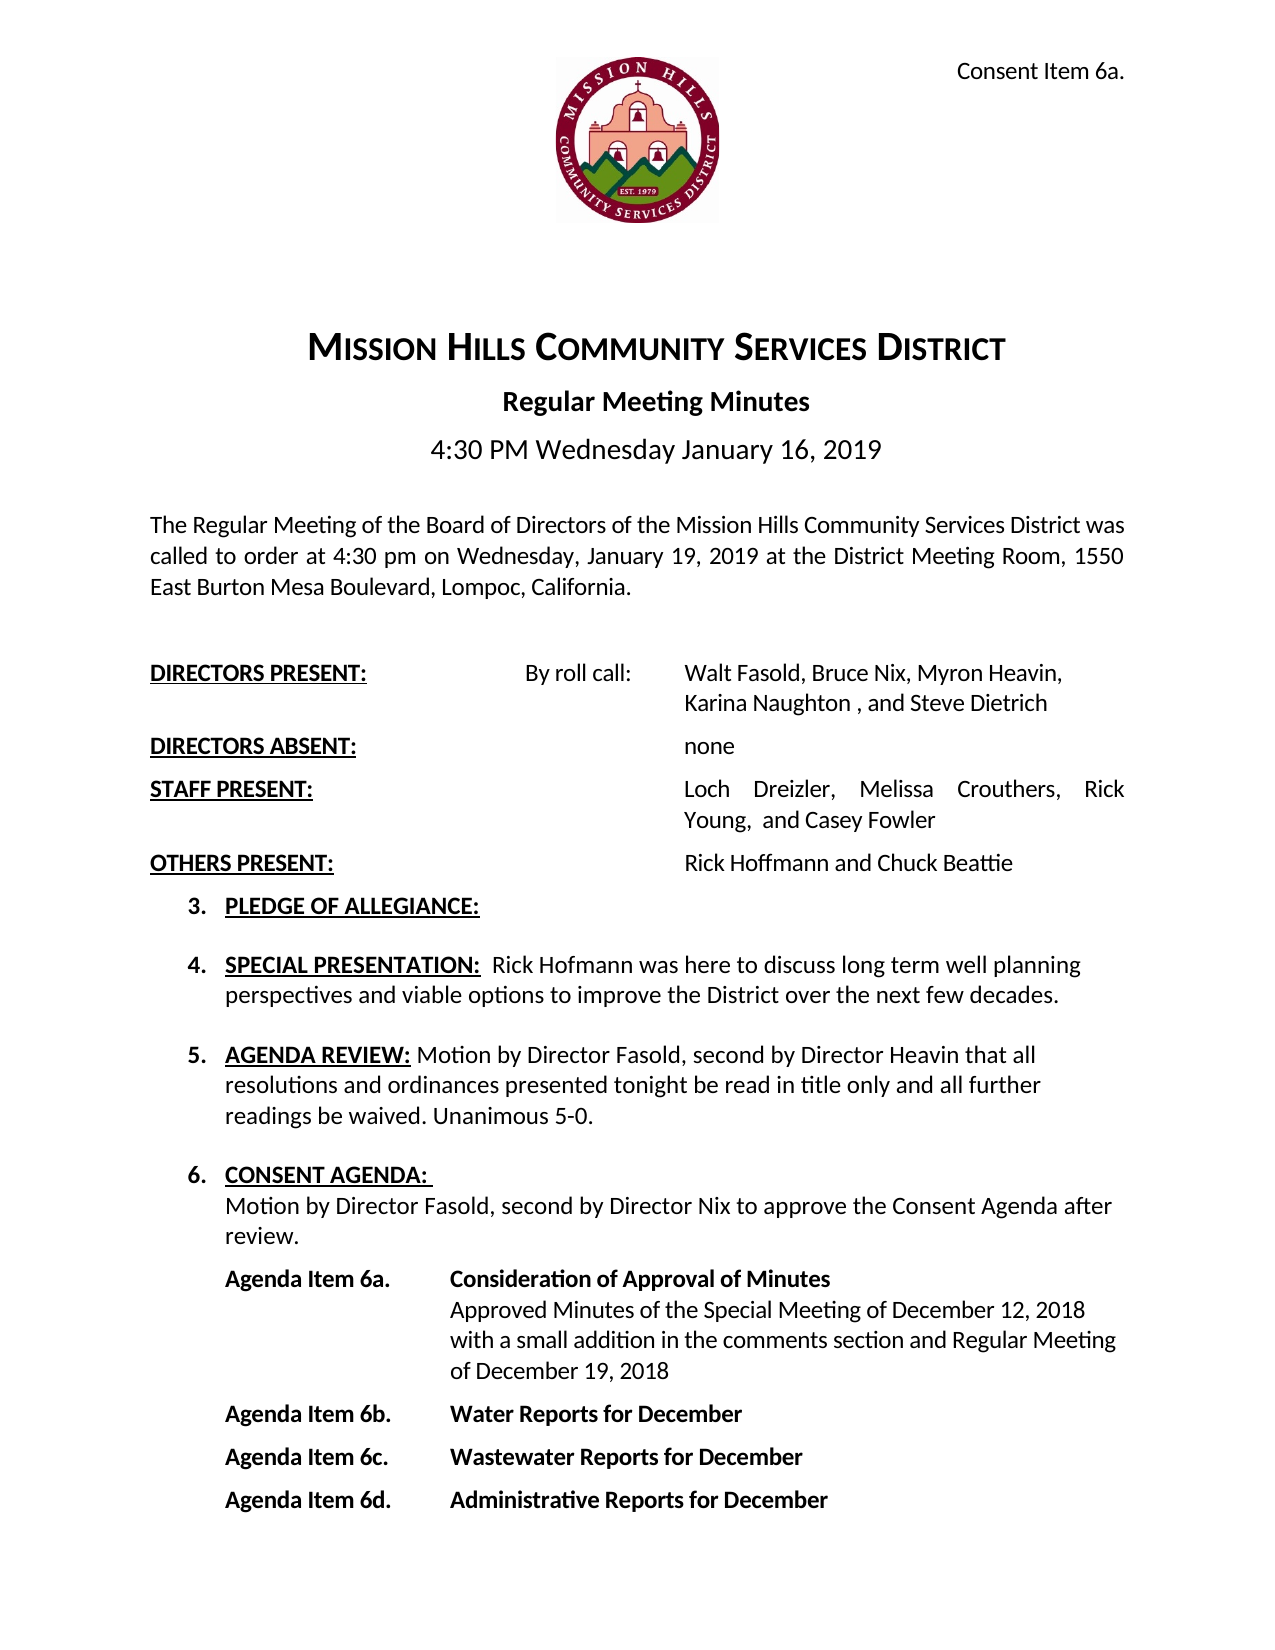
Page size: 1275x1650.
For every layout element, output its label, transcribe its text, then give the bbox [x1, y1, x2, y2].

list Motion by Director Fasold, second by Director Nix to approve the Consent Agenda after review. [225, 1190, 1125, 1251]
text DIRECTORS PRESENT: By roll call: Walt Fasold, Bruce Nix, Myron Heavin, Karina Naughton , and Steve Dietrich [150, 657, 1125, 718]
text DIRECTORS ABSENT: none [150, 730, 1125, 761]
text Agenda Item 6d. Administrative Reports for December [225, 1484, 1125, 1514]
text Regular Meeting Minutes [187, 383, 1125, 418]
text 4:30 PM Wednesday January 16, 2019 [187, 431, 1125, 467]
list CONSENT AGENDA: [187, 1159, 1125, 1190]
text OTHERS PRESENT: Rick Hoffmann and Chuck Beattie [150, 847, 1125, 877]
text Agenda Item 6c. Wastewater Reports for December [225, 1441, 1125, 1471]
text Mission Hills Community Services District [187, 319, 1125, 370]
text Agenda Item 6a. Consideration of Approval of Minutes Approved Minutes of the Special Meeting of December 12, 2018 with a small addition in the comments section and Regular Meeting of December 19, 2018 [225, 1263, 1125, 1385]
text Agenda Item 6b. Water Reports for December [225, 1398, 1125, 1428]
list AGENDA REVIEW: Motion by Director Fasold, second by Director Heavin that all resolutions and ordinances presented tonight be read in title only and all further readings be waived. Unanimous 5-0. [187, 1039, 1125, 1159]
text The Regular Meeting of the Board of Directors of the Mission Hills Community Services District was called to order at 4:30 pm on Wednesday, January 19, 2019 at the District Meeting Room, 1550 East Burton Mesa Boulevard, Lompoc, California. [131, 479, 1125, 601]
list PLEDGE OF ALLEGIANCE: [187, 890, 1125, 949]
text STAFF PRESENT: Loch Dreizler, Melissa Crouthers, Rick Young, and Casey Fowler [150, 773, 1125, 834]
picture [555, 57, 720, 223]
list SPECIAL PRESENTATION: Rick Hofmann was here to discuss long term well planning perspectives and viable options to improve the District over the next few decades. [187, 949, 1125, 1039]
